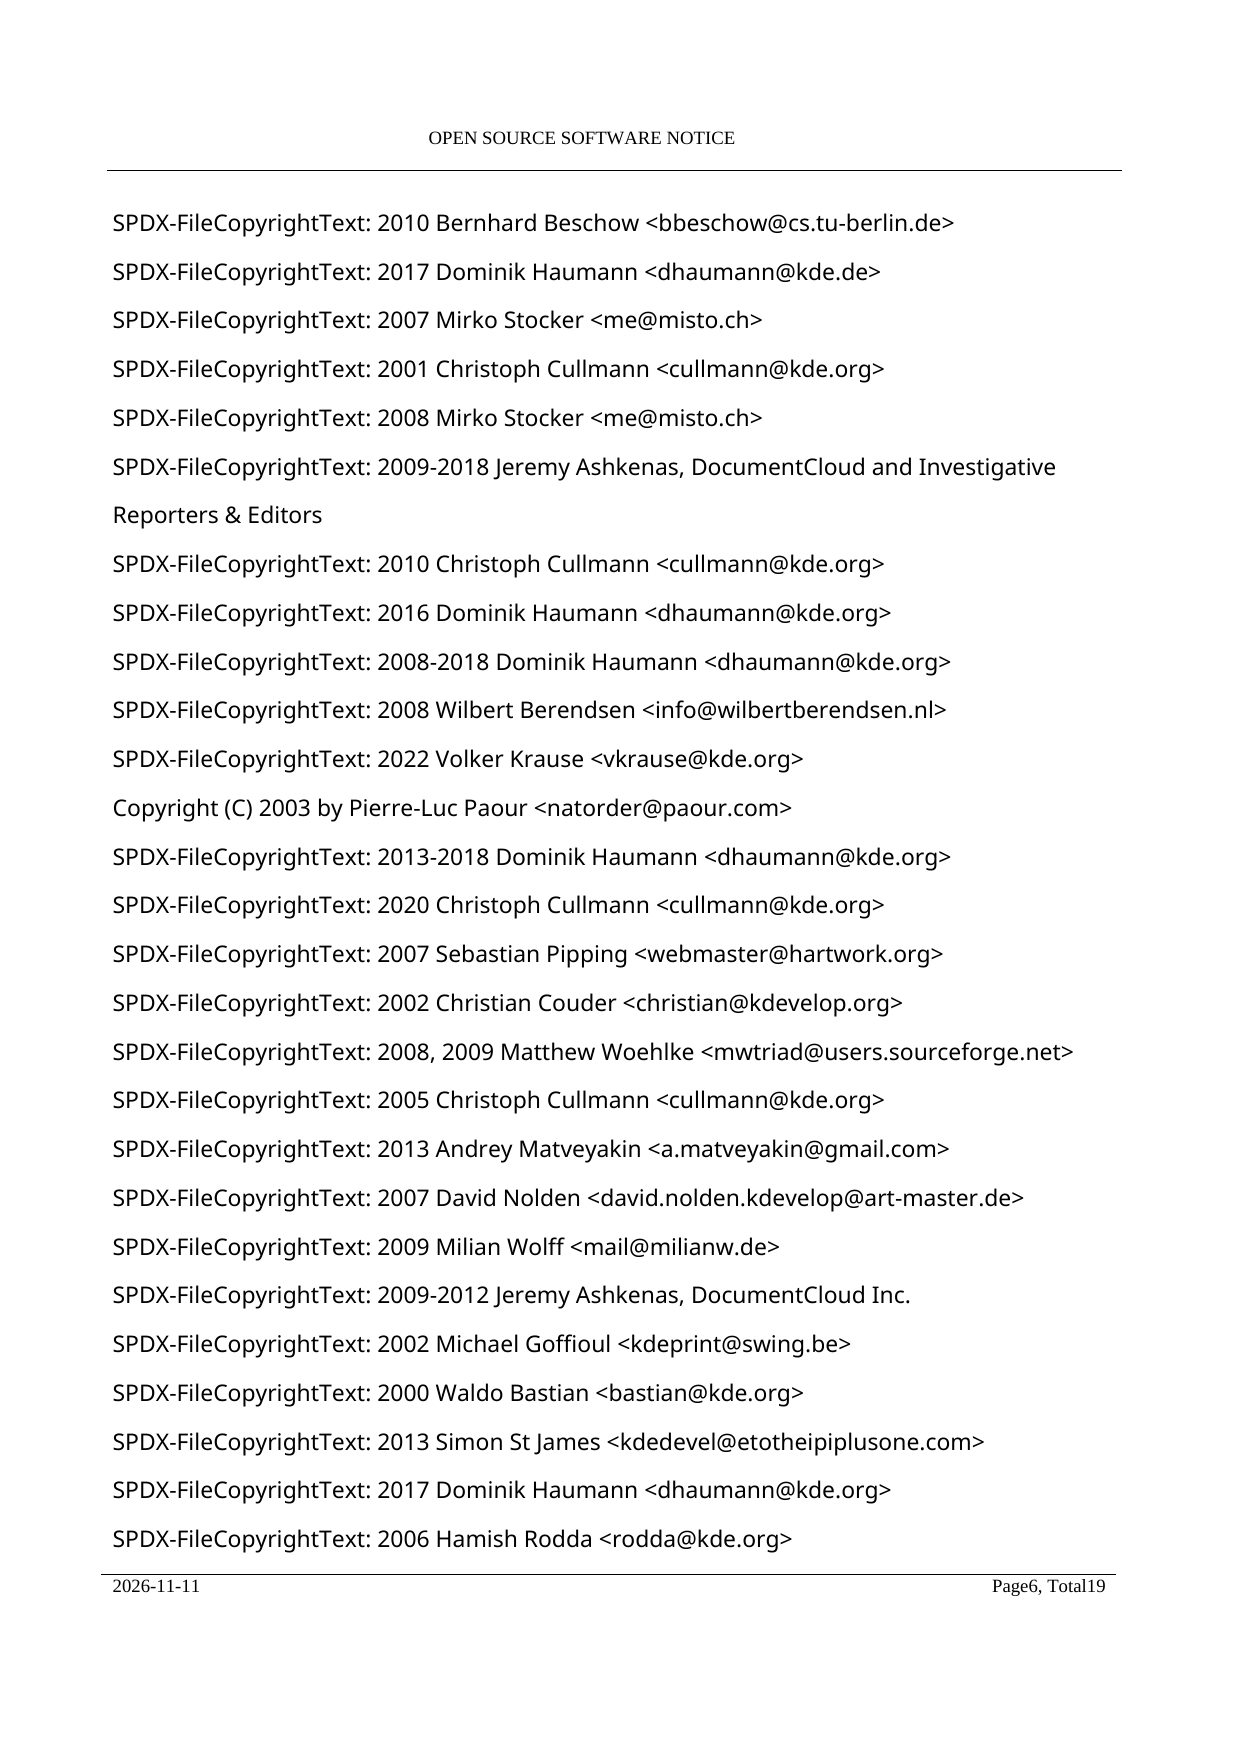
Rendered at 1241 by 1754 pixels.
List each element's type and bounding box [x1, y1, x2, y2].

text [112, 206, 1128, 1555]
